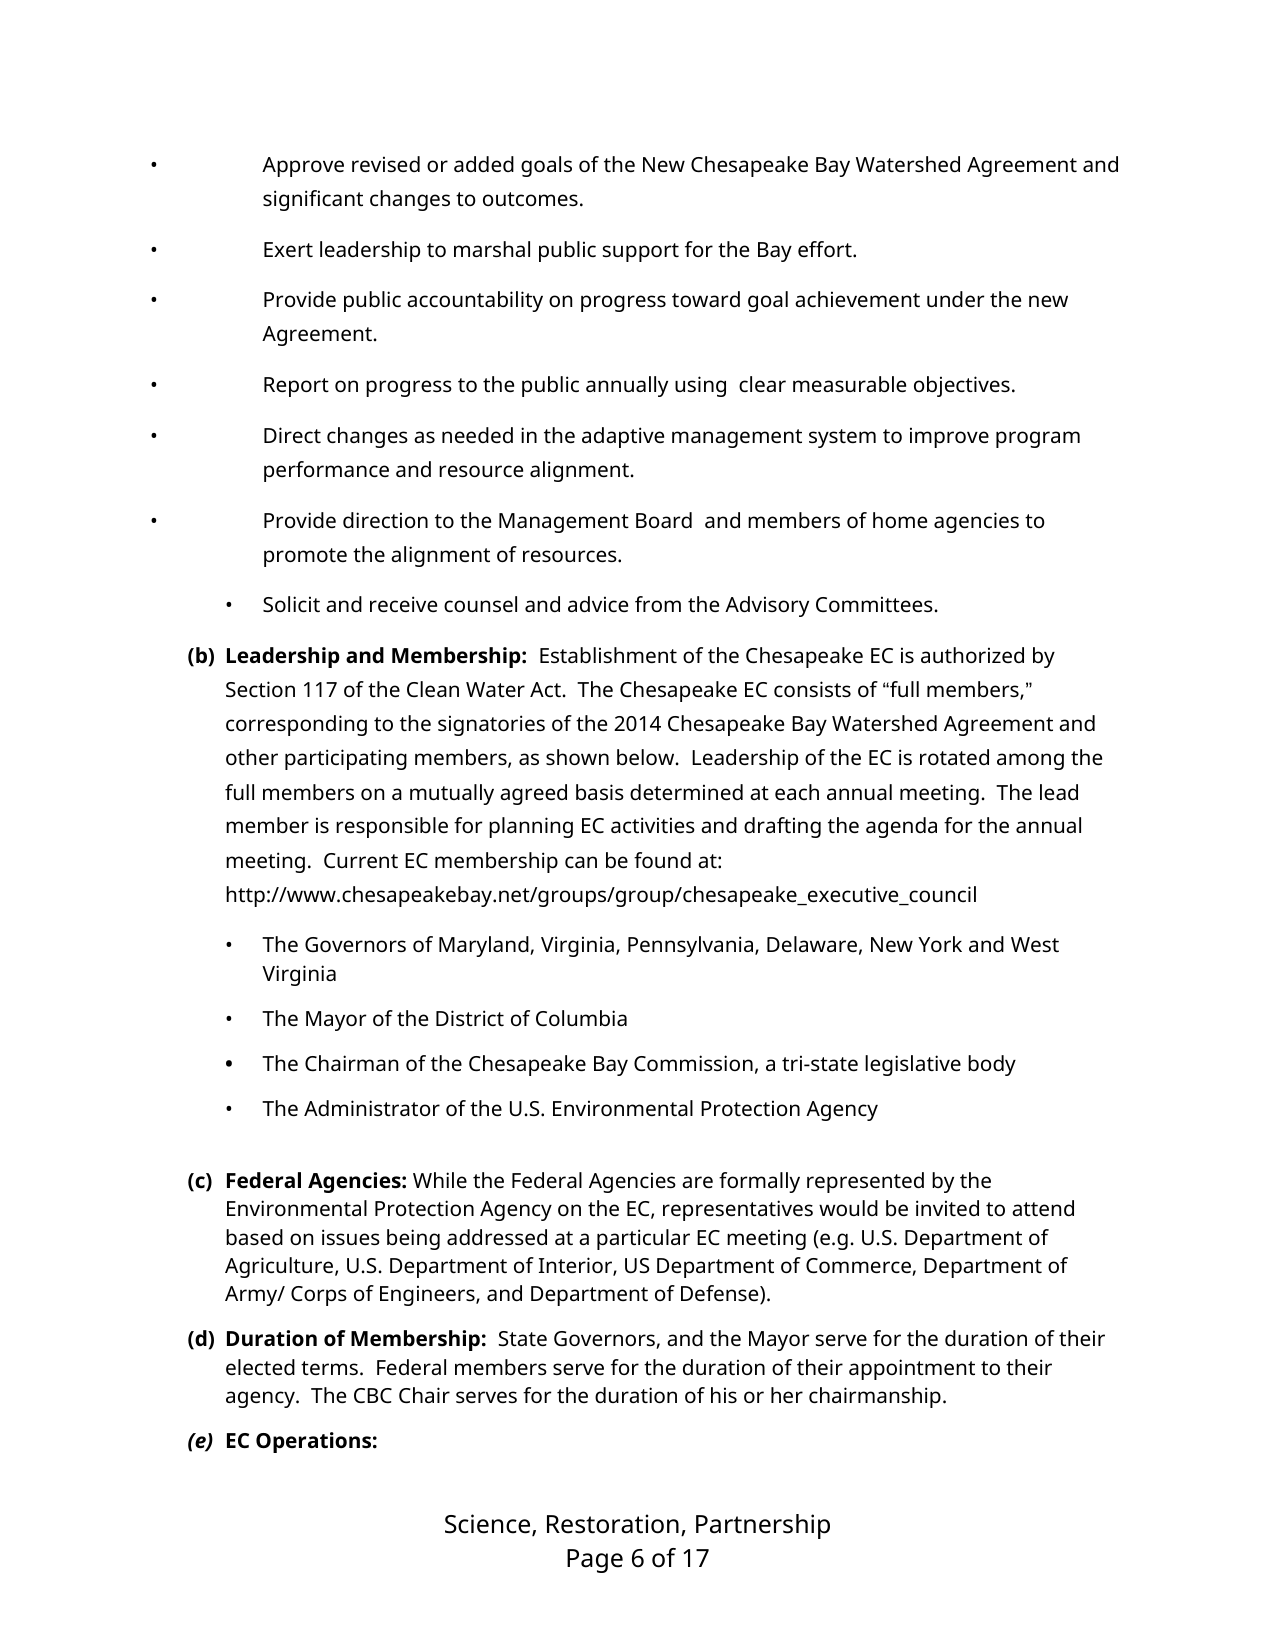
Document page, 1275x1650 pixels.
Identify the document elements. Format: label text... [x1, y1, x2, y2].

list Report on progress to the public annually using clear measurable objectives. [150, 370, 1125, 399]
list Duration of Membership: State Governors, and the Mayor serve for the duration of their elected terms. Federal members serve for the duration of their appointment to their agency. The CBC Chair serves for the duration of his or her chairmanship. [187, 1324, 1125, 1410]
list The Chairman of the Chesapeake Bay Commission, a tri-state legislative body [225, 1049, 1125, 1078]
list EC Operations: [187, 1427, 1125, 1455]
list Direct changes as needed in the adaptive management system to improve program performance and resource alignment. [150, 421, 1125, 483]
list Federal Agencies: While the Federal Agencies are formally represented by the Environmental Protection Agency on the EC, representatives would be invited to attend based on issues being addressed at a particular EC meeting (e.g. U.S. Department of Agriculture, U.S. Department of Interior, US Department of Commerce, Department of Army/ Corps of Engineers, and Department of Defense). [187, 1166, 1125, 1308]
list The Governors of Maryland, Virginia, Pennsylvania, Delaware, New York and West Virginia [225, 931, 1125, 987]
list Approve revised or added goals of the New Chesapeake Bay Watershed Agreement and significant changes to outcomes. [150, 150, 1125, 212]
list Provide public accountability on progress toward goal achievement under the new Agreement. [150, 286, 1125, 348]
list Solicit and receive counsel and advice from the Advisory Committees. [225, 591, 1125, 619]
list The Mayor of the District of Columbia [225, 1004, 1125, 1032]
list Leadership and Membership: Establishment of the Chesapeake EC is authorized by Section 117 of the Clean Water Act. The Chesapeake EC consists of “full members,” corresponding to the signatories of the 2014 Chesapeake Bay Watershed Agreement and other participating members, as shown below. Leadership of the EC is rotated among the full members on a mutually agreed basis determined at each annual meeting. The lead member is responsible for planning EC activities and drafting the agenda for the annual meeting. Current EC membership can be found at: http://www.chesapeakebay.net/groups/group/chesapeake_executive_council [187, 641, 1125, 908]
list Exert leadership to marshal public support for the Bay effort. [150, 235, 1125, 263]
list Provide direction to the Management Board and members of home agencies to promote the alignment of resources. [150, 506, 1125, 568]
list The Administrator of the U.S. Environmental Protection Agency [225, 1094, 1125, 1149]
